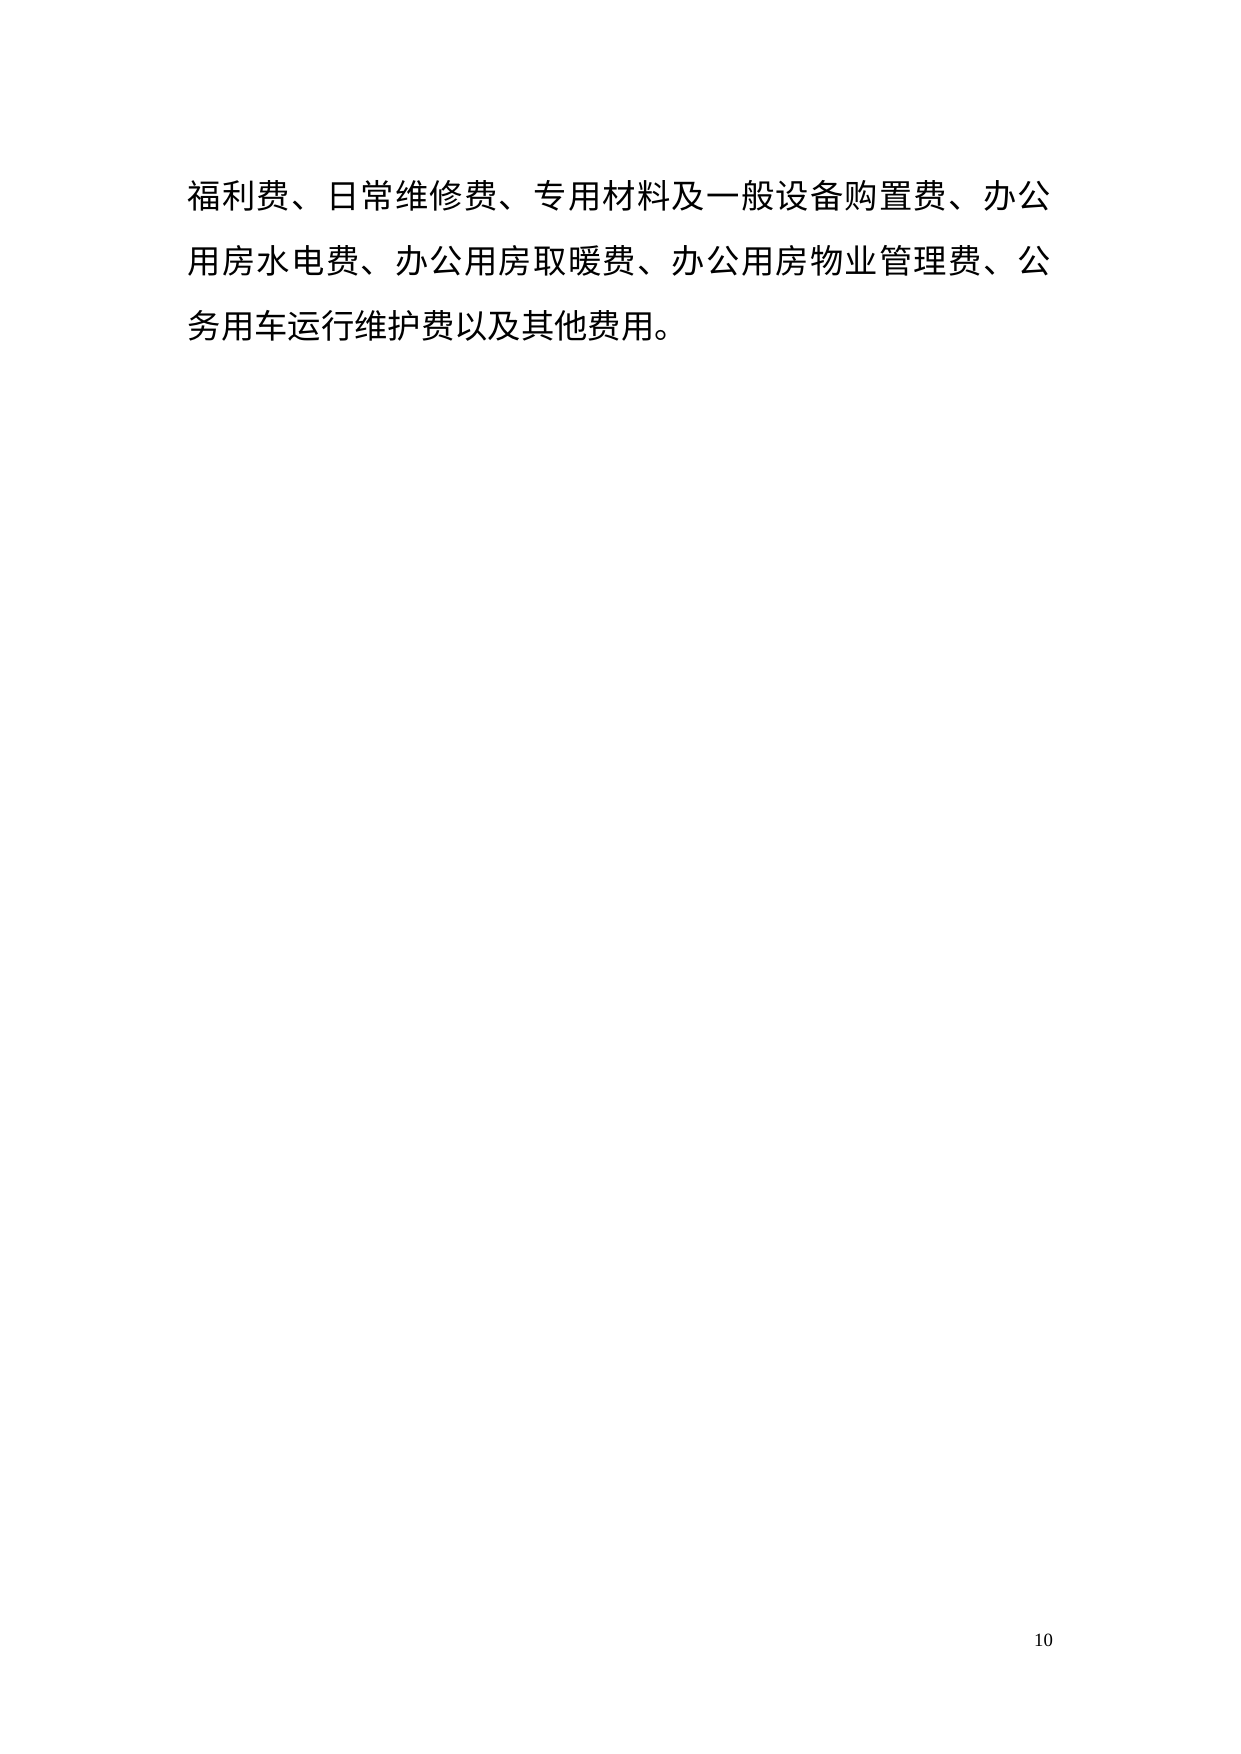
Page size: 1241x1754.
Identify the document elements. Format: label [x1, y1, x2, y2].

text [187, 162, 1053, 357]
